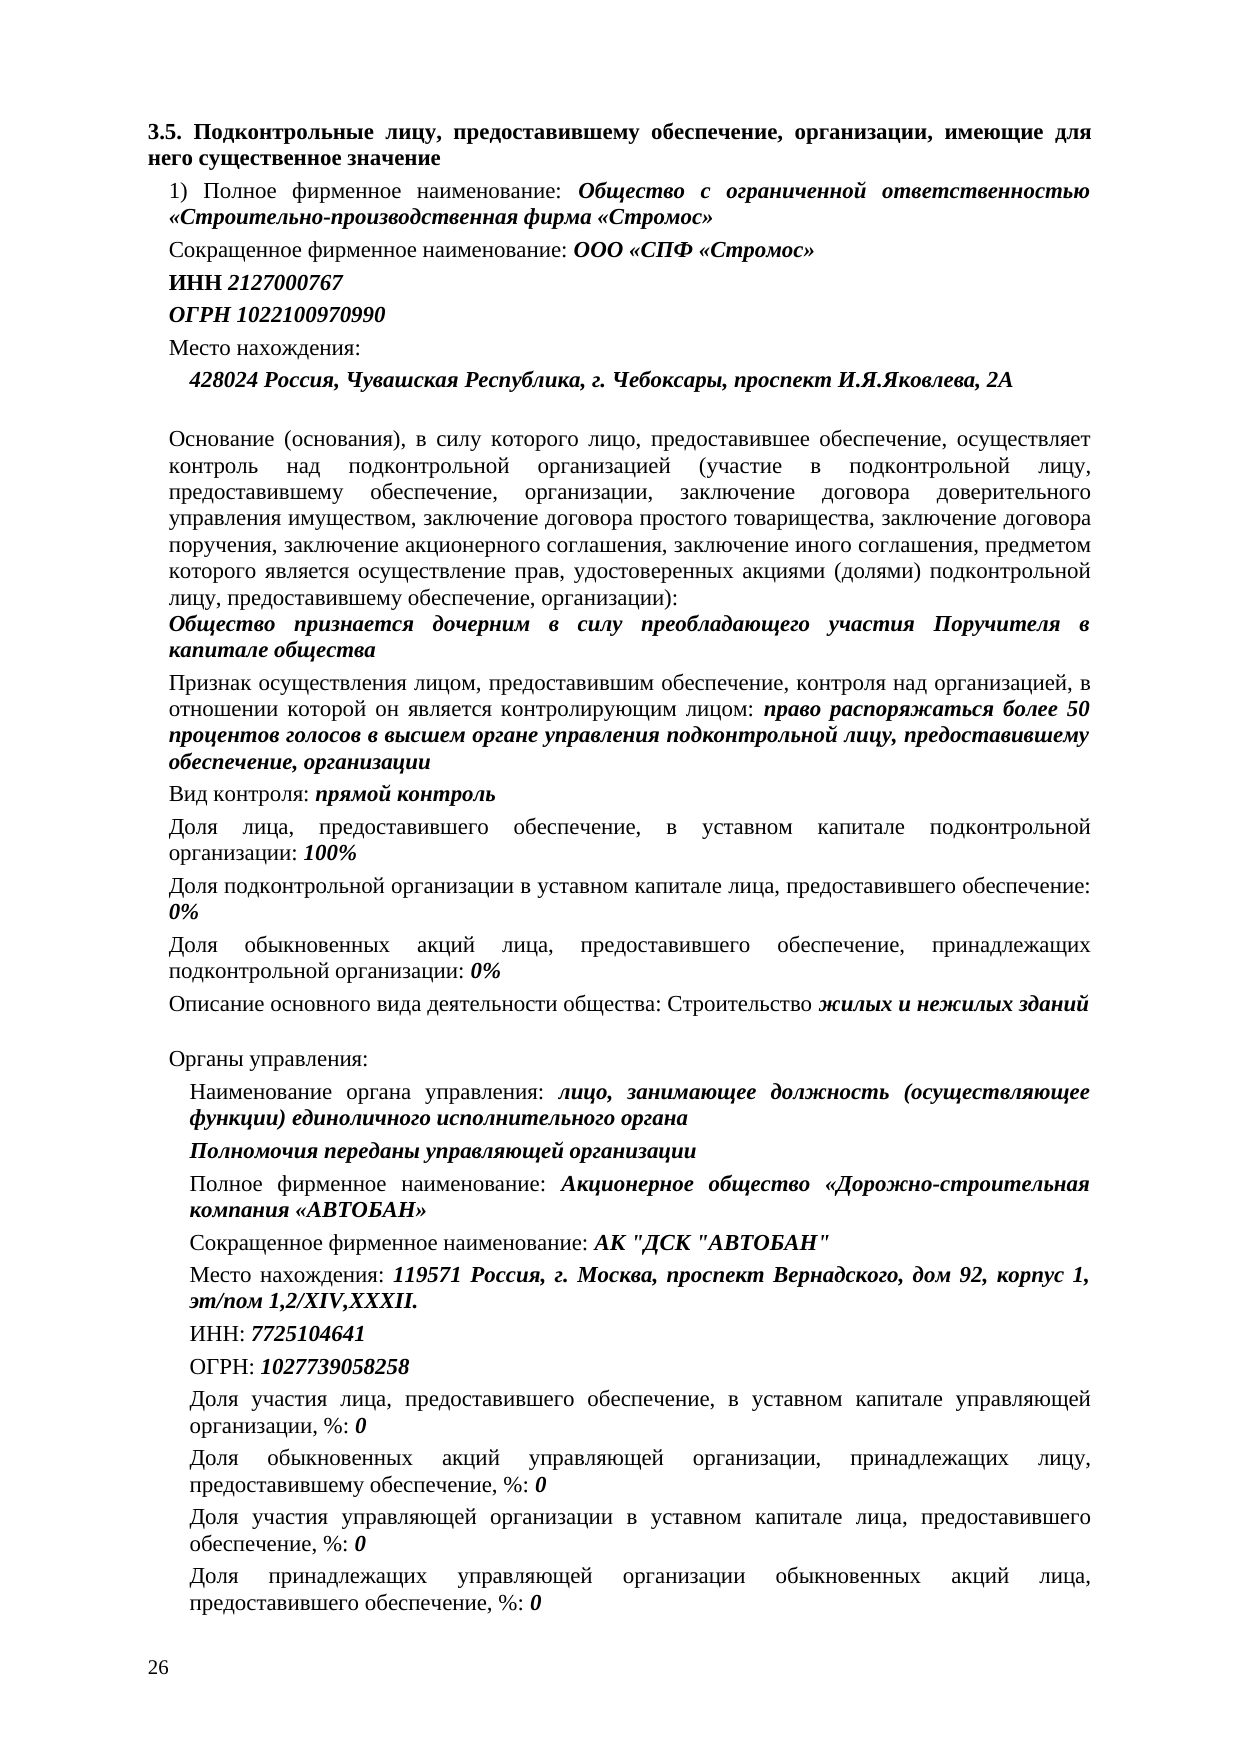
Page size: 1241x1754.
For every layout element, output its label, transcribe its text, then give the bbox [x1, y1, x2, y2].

text Основание (основания), в силу которого лицо, предоставившее обеспечение, осуществляет контроль над подконтрольной организацией (участие в подконтрольной лицу, предоставившему обеспечение, организации, заключение договора доверительного управления имуществом, заключение договора простого товарищества, заключение договора поручения, заключение акционерного соглашения, заключение иного соглашения, предметом которого является осуществление прав, удостоверенных акциями (долями) подконтрольной лицу, предоставившему обеспечение, организации): Общество признается дочерним в силу преобладающего участия Поручителя в капитале общества [168, 425, 1092, 663]
subtitle Органы управления: [168, 1046, 1092, 1072]
text Доля лица, предоставившего обеспечение, в уставном капитале подконтрольной организации: 100% [168, 813, 1092, 866]
text Сокращенное фирменное наименование: АК "ДСК "АВТОБАН" [189, 1229, 1092, 1255]
text Полномочия переданы управляющей организации [189, 1137, 1092, 1163]
text Вид контроля: прямой контроль [168, 781, 1092, 807]
text ОГРН: 1027739058258 [189, 1353, 1092, 1379]
text ИНН 2127000767 [168, 269, 1092, 295]
text 1) Полное фирменное наименование: Общество с ограниченной ответственностью «Строительно-производственная фирма «Стромос» [168, 177, 1092, 230]
text Описание основного вида деятельности общества: Строительство жилых и нежилых зданий [168, 990, 1092, 1016]
text Доля обыкновенных акций управляющей организации, принадлежащих лицу, предоставившему обеспечение, %: 0 [189, 1444, 1092, 1497]
text Сокращенное фирменное наименование: ООО «СПФ «Стромос» [168, 236, 1092, 262]
text Наименование органа управления: лицо, занимающее должность (осуществляющее функции) единоличного исполнительного органа [189, 1078, 1092, 1131]
text Место нахождения: [168, 334, 1092, 360]
text Полное фирменное наименование: Акционерное общество «Дорожно-строительная компания «АВТОБАН» [189, 1170, 1092, 1222]
text Доля участия управляющей организации в уставном капитале лица, предоставившего обеспечение, %: 0 [189, 1503, 1092, 1556]
text Признак осуществления лицом, предоставившим обеспечение, контроля над организацией, в отношении которой он является контролирующим лицом: право распоряжаться более 50 процентов голосов в высшем органе управления подконтрольной лицу, предоставившему обеспечение, организации [168, 669, 1092, 774]
text Доля участия лица, предоставившего обеспечение, в уставном капитале управляющей организации, %: 0 [189, 1385, 1092, 1438]
text ИНН: 7725104641 [189, 1320, 1092, 1347]
subtitle 3.5. Подконтрольные лицу, предоставившему обеспечение, организации, имеющие для него существенное значение [148, 118, 1092, 171]
text Доля подконтрольной организации в уставном капитале лица, предоставившего обеспечение: 0% [168, 872, 1092, 925]
text 428024 Россия, Чувашская Республика, г. Чебоксары, проспект И.Я.Яковлева, 2А [189, 366, 1092, 393]
text ОГРН 1022100970990 [168, 301, 1092, 328]
text Место нахождения: 119571 Россия, г. Москва, проспект Вернадского, дом 92, корпус 1, эт/пом 1,2/XIV,XXXII. [189, 1261, 1092, 1314]
text Доля принадлежащих управляющей организации обыкновенных акций лица, предоставившего обеспечение, %: 0 [189, 1562, 1092, 1615]
text Доля обыкновенных акций лица, предоставившего обеспечение, принадлежащих подконтрольной организации: 0% [168, 931, 1092, 984]
